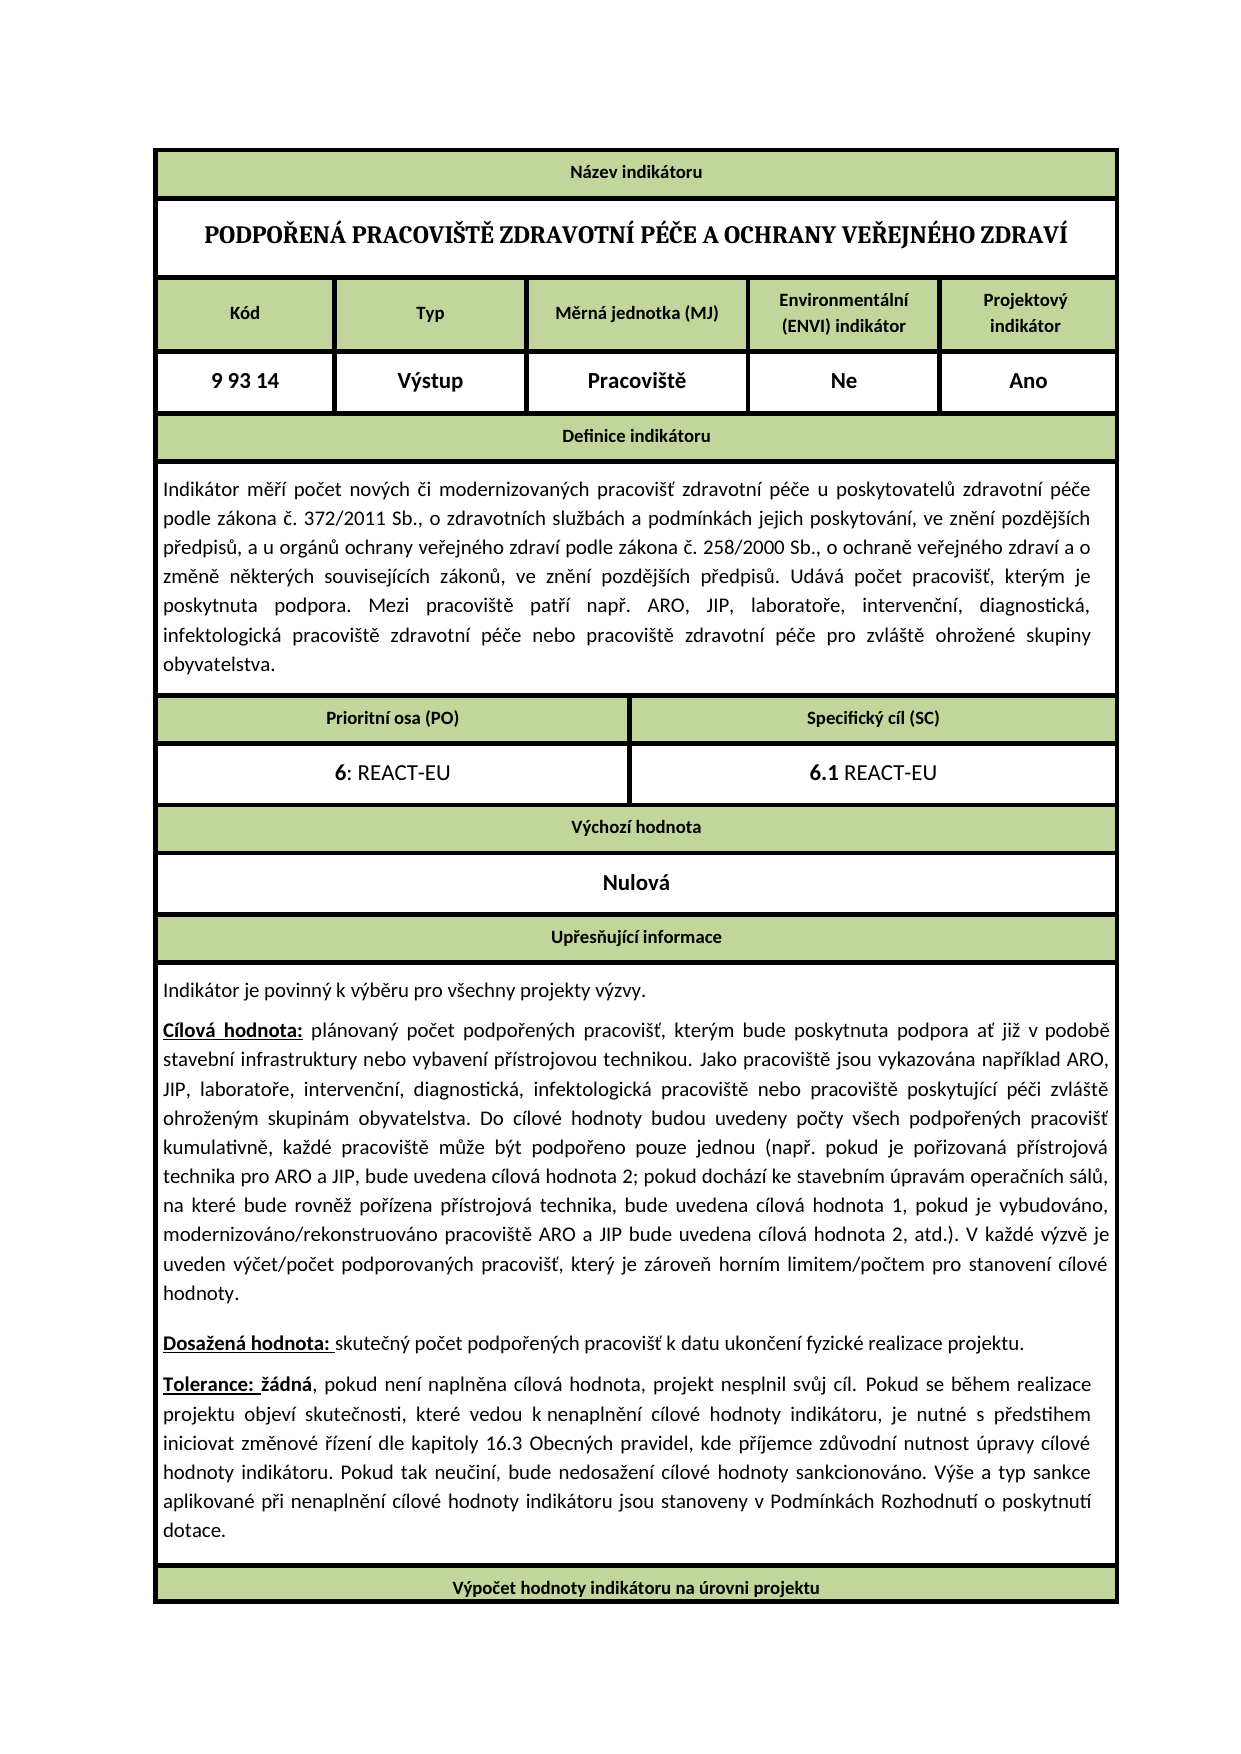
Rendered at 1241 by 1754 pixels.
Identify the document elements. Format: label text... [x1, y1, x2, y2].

table_cell 6: REACT-EU [158, 746, 627, 802]
table_cell 6.1 REACT-EU [632, 746, 1115, 802]
table_cell Pracoviště [529, 354, 746, 411]
table_cell Výchozí hodnota [158, 807, 1115, 851]
table_cell Název indikátoru [158, 152, 1115, 196]
table_cell Výstup [337, 354, 524, 411]
table_cell Indikátor je povinný k výběru pro všechny projekty výzvy. Cílová hodnota: plánovaný počet podpořených pracovišť, kterým bude poskytnuta podpora ať již v podobě stavební infrastruktury nebo vybavení přístrojovou technikou. Jako pracoviště jsou vykazována například ARO, JIP, laboratoře, intervenční, diagnostická, infektologická pracoviště nebo pracoviště poskytující péči zvláště ohroženým skupinám obyvatelstva. Do cílové hodnoty budou uvedeny počty všech podpořených pracovišť kumulativně, každé pracoviště může být podpořeno pouze jednou (např. pokud je pořizovaná přístrojová technika pro ARO a JIP, bude uvedena cílová hodnota 2; pokud dochází ke stavebním úpravám operačních sálů, na které bude rovněž pořízena přístrojová technika, bude uvedena cílová hodnota 1, pokud je vybudováno, modernizováno/rekonstruováno pracoviště ARO a JIP bude uvedena cílová hodnota 2, atd.). V každé výzvě je uveden výčet/počet podporovaných pracovišť, který je zároveň horním limitem/počtem pro stanovení cílové hodnoty. Dosažená hodnota: skutečný počet podpořených pracovišť k datu ukončení fyzické realizace projektu. Tolerance: žádná, pokud není naplněna cílová hodnota, projekt nesplnil svůj cíl. Pokud se během realizace projektu objeví skutečnosti, které vedou k nenaplnění cílové hodnoty indikátoru, je nutné s předstihem iniciovat změnové řízení dle kapitoly 16.3 Obecných pravidel, kde příjemce zdůvodní nutnost úpravy cílové hodnoty indikátoru. Pokud tak neučiní, bude nedosažení cílové hodnoty sankcionováno. Výše a typ sankce aplikované při nenaplnění cílové hodnoty indikátoru jsou stanoveny v Podmínkách Rozhodnutí o poskytnutí dotace. [158, 965, 1115, 1563]
table_cell Projektový indikátor [942, 280, 1115, 349]
table_cell Typ [337, 280, 524, 349]
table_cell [158, 1568, 1115, 1599]
table_cell Definice indikátoru [158, 416, 1115, 459]
table_cell Indikátor měří počet nových či modernizovaných pracovišť zdravotní péče u poskytovatelů zdravotní péče podle zákona č. 372/2011 Sb., o zdravotních službách a podmínkách jejich poskytování, ve znění pozdějších předpisů, a u orgánů ochrany veřejného zdraví podle zákona č. 258/2000 Sb., o ochraně veřejného zdraví a o změně některých souvisejících zákonů, ve znění pozdějších předpisů. Udává počet pracovišť, kterým je poskytnuta podpora. Mezi pracoviště patří např. ARO, JIP, laboratoře, intervenční, diagnostická, infektologická pracoviště zdravotní péče nebo pracoviště zdravotní péče pro zvláště ohrožené skupiny obyvatelstva. [158, 464, 1115, 693]
table_cell Upřesňující informace [158, 917, 1115, 960]
table_cell Ano [942, 354, 1115, 411]
table_cell Měrná jednotka (MJ) [529, 280, 746, 349]
table_cell Ne [750, 354, 937, 411]
table_cell Prioritní osa (PO) [158, 698, 627, 741]
table_cell 9 93 14 [158, 354, 332, 411]
table_cell Podpořená pracoviště zdravotní péče a ochrany veřejného zdraví [158, 201, 1115, 275]
table_cell Nulová [158, 855, 1115, 912]
table_cell Environmentální (ENVI) indikátor [750, 280, 937, 349]
table_cell Kód [158, 280, 332, 349]
table_cell Specifický cíl (SC) [632, 698, 1115, 741]
